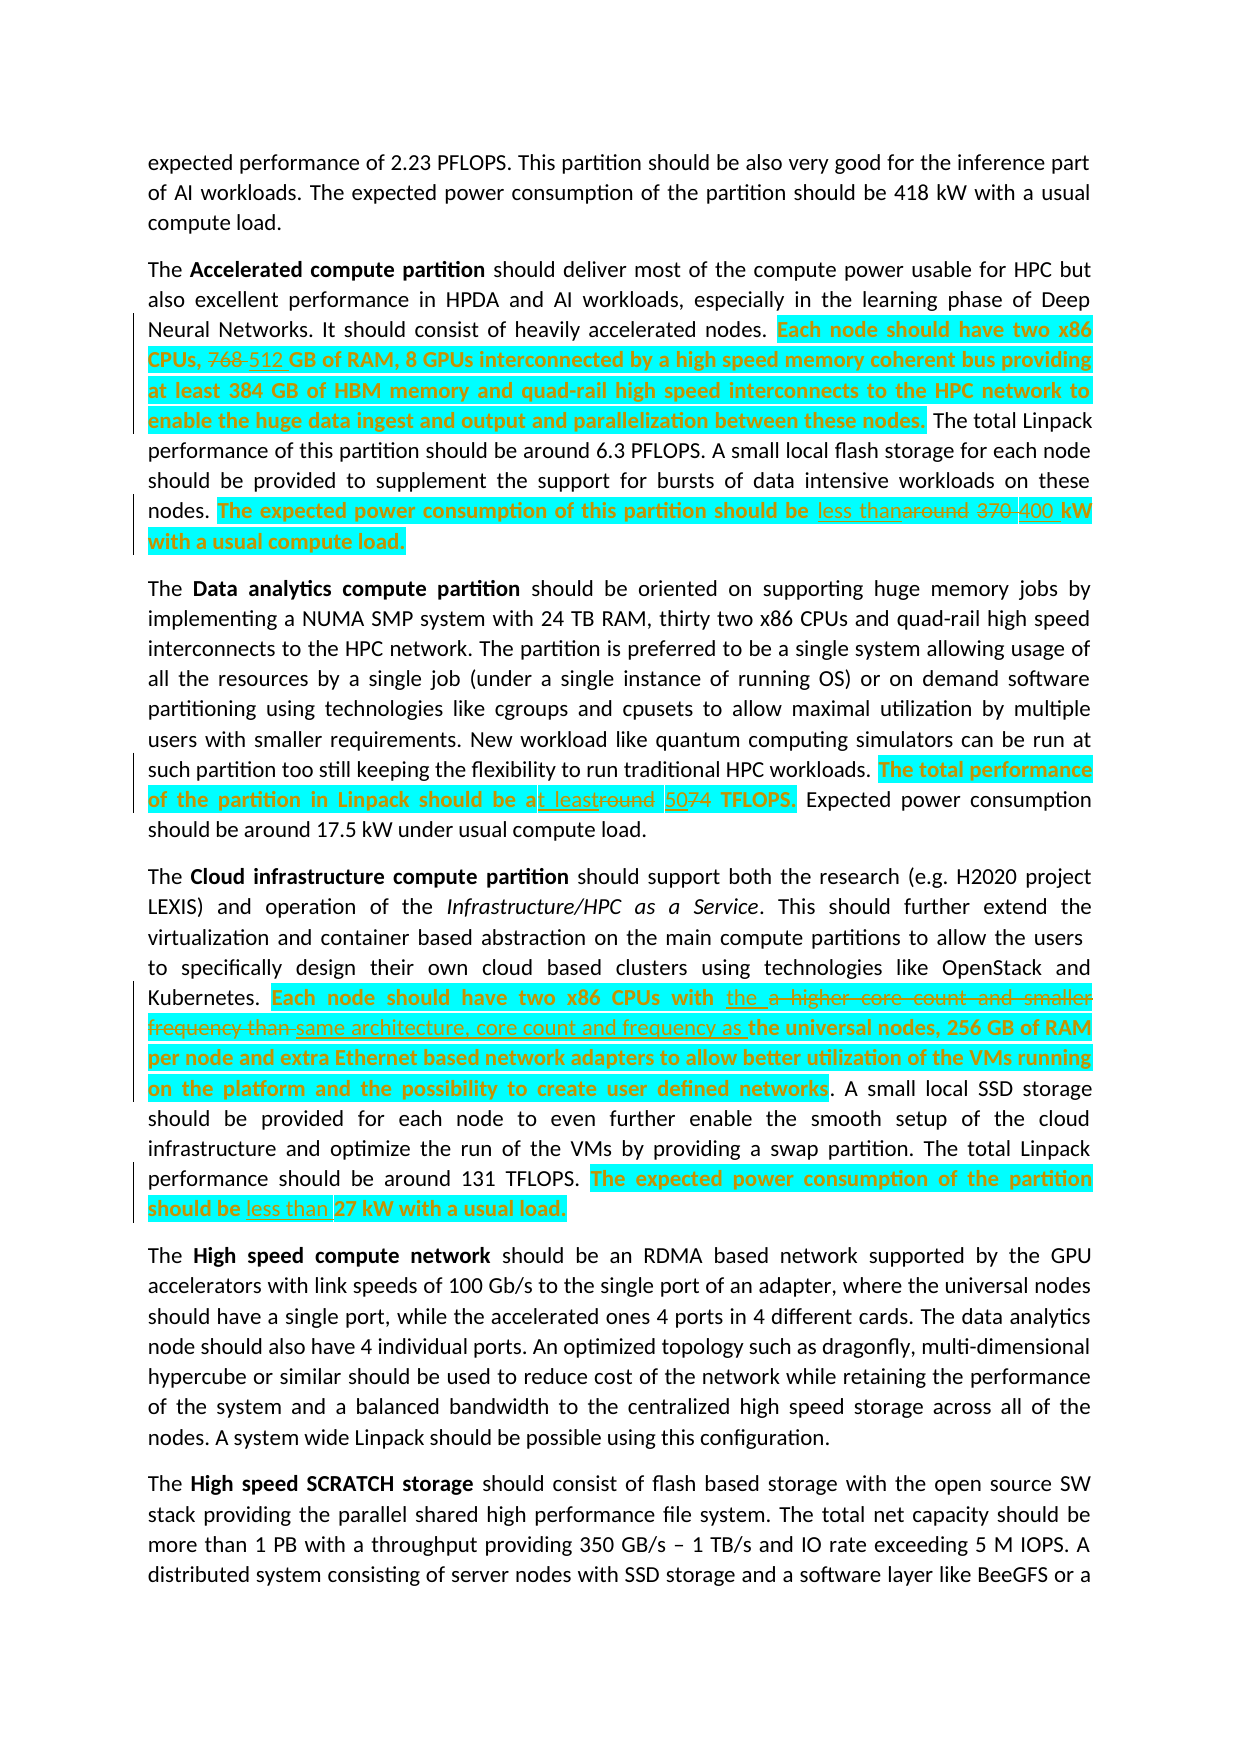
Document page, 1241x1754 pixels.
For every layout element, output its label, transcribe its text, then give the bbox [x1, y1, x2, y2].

text The Accelerated compute partition should deliver most of the compute power usable for HPC but also excellent performance in HPDA and AI workloads, especially in the learning phase of Deep Neural Networks. It should consist of heavily accelerated nodes. Each node should have two x86 CPUs, GB of RAM, 8 GPUs interconnected by a high speed memory coherent bus providing at least 384 GB of HBM memory and quad-rail high speed interconnects to the HPC network to enable the huge data ingest and output and parallelization between these nodes. The total Linpack performance of this partition should be around 6.3 PFLOPS. A small local flash storage for each node should be provided to supplement the support for bursts of data intensive workloads on these nodes. The expected power consumption of this partition should be kW with a usual compute load. [148, 404, 1093, 555]
text The Cloud infrastructure compute partition should support both the research (e.g. H2020 project LEXIS) and operation of the Infrastructure/HPC as a Service. This should further extend the virtualization and container based abstraction on the main compute partitions to allow the users to specifically design their own cloud based clusters using technologies like OpenStack and Kubernetes. Each node should have two x86 CPUs with the universal nodes, 256 GB of RAM per node and extra Ethernet based network adapters to allow better utilization of the VMs running on the platform and the possibility to create user defined networks. A small local SSD storage should be provided for each node to even further enable the smooth setup of the cloud infrastructure and optimize the run of the VMs by providing a swap partition. The total Linpack performance should be around 131 TFLOPS. The expected power consumption of the partition should be 27 kW with a usual load. [148, 1071, 1093, 1222]
text The Cloud infrastructure compute partition should support both the research (e.g. H2020 project LEXIS) and operation of the Infrastructure/HPC as a Service. This should further extend the virtualization and container based abstraction on the main compute partitions to allow the users to specifically design their own cloud based clusters using technologies like OpenStack and Kubernetes. Each node should have two x86 CPUs with the universal nodes, 256 GB of RAM per node and extra Ethernet based network adapters to allow better utilization of the VMs running on the platform and the possibility to create user defined networks. A small local SSD storage should be provided for each node to even further enable the smooth setup of the cloud infrastructure and optimize the run of the VMs by providing a swap partition. The total Linpack performance should be around 131 TFLOPS. The expected power consumption of the partition should be 27 kW with a usual load. [148, 862, 1093, 1044]
text The Accelerated compute partition should deliver most of the compute power usable for HPC but also excellent performance in HPDA and AI workloads, especially in the learning phase of Deep Neural Networks. It should consist of heavily accelerated nodes. Each node should have two x86 CPUs, GB of RAM, 8 GPUs interconnected by a high speed memory coherent bus providing at least 384 GB of HBM memory and quad-rail high speed interconnects to the HPC network to enable the huge data ingest and output and parallelization between these nodes. The total Linpack performance of this partition should be around 6.3 PFLOPS. A small local flash storage for each node should be provided to supplement the support for bursts of data intensive workloads on these nodes. The expected power consumption of this partition should be kW with a usual compute load. [148, 255, 1093, 346]
text The High speed compute network should be an RDMA based network supported by the GPU accelerators with link speeds of 100 Gb/s to the single port of an adapter, where the universal nodes should have a single port, while the accelerated ones 4 ports in 4 different cards. The data analytics node should also have 4 individual ports. An optimized topology such as dragonfly, multi-dimensional hypercube or similar should be used to reduce cost of the network while retaining the performance of the system and a balanced bandwidth to the centralized high speed storage across all of the nodes. A system wide Linpack should be possible using this configuration. [148, 1241, 1093, 1451]
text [148, 148, 1093, 236]
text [148, 1469, 1093, 1588]
text The Data analytics compute partition should be oriented on supporting huge memory jobs by implementing a NUMA SMP system with 24 TB RAM, thirty two x86 CPUs and quad-rail high speed interconnects to the HPC network. The partition is preferred to be a single system allowing usage of all the resources by a single job (under a single instance of running OS) or on demand software partitioning using technologies like cgroups and cpusets to allow maximal utilization by multiple users with smaller requirements. New workload like quantum computing simulators can be run at such partition too still keeping the flexibility to run traditional HPC workloads. The total performance of the partition in Linpack should be a TFLOPS. Expected power consumption should be around 17.5 kW under usual compute load. [148, 574, 1093, 843]
